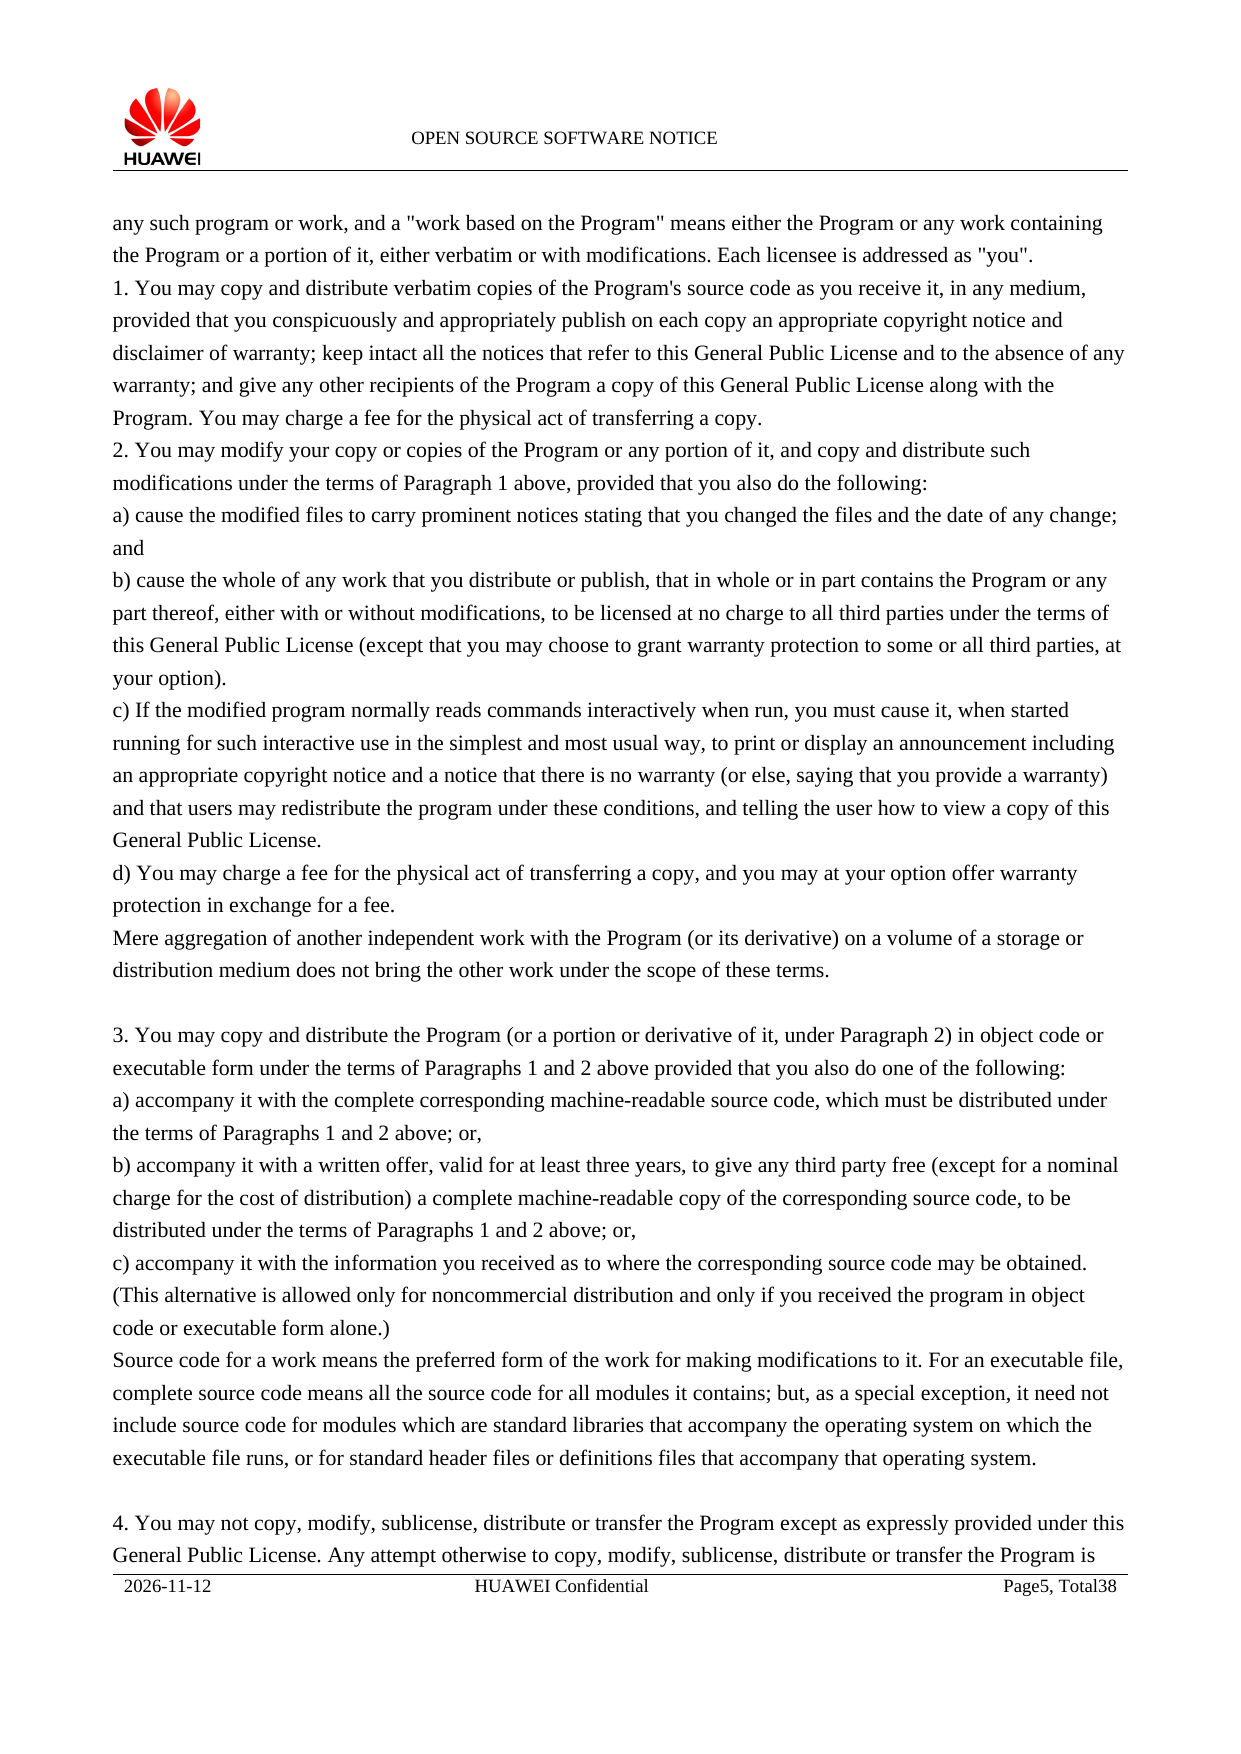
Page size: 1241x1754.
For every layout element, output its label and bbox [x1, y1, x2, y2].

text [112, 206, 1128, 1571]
picture [124, 88, 201, 165]
